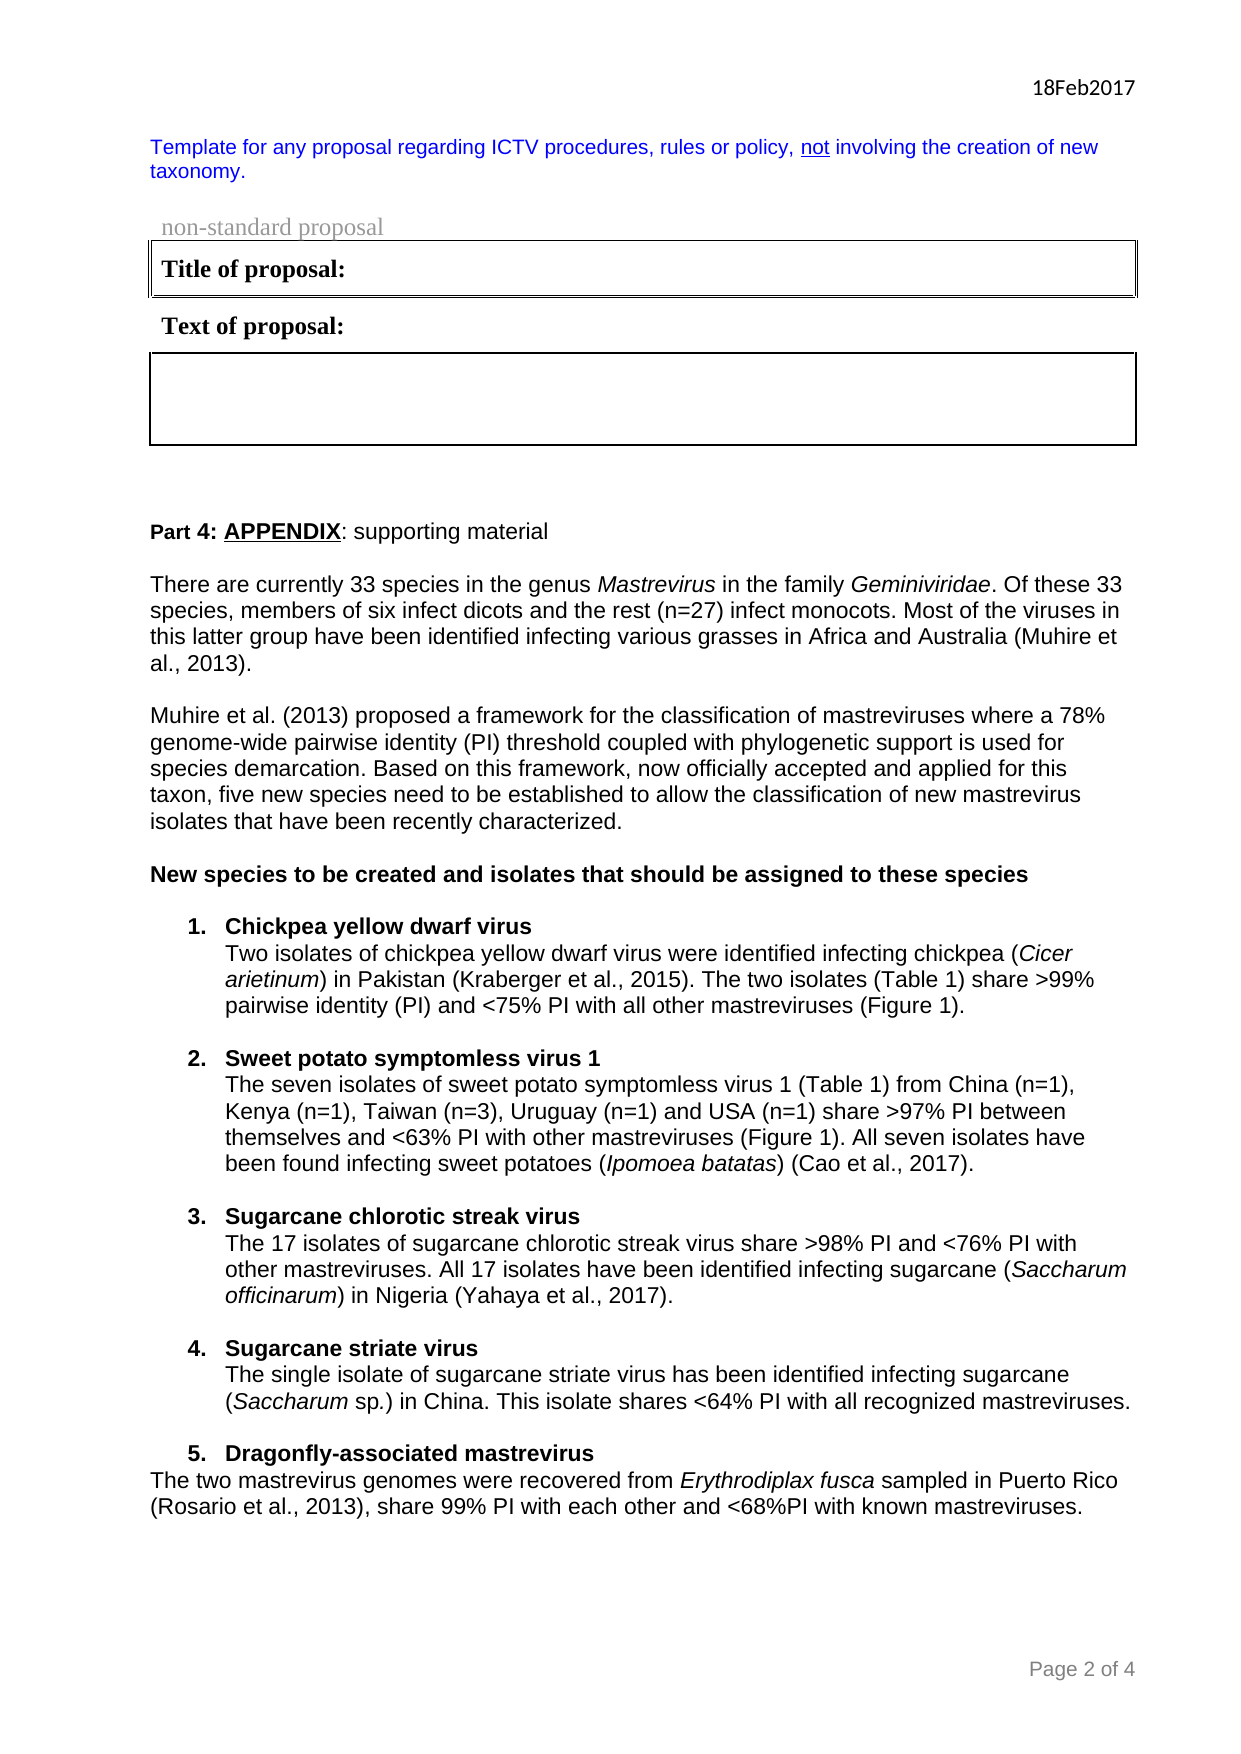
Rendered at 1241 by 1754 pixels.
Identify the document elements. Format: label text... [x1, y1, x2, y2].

text Template for any proposal regarding ICTV procedures, rules or policy, not involving the creation of new taxonomy. [150, 135, 1135, 183]
text New species to be created and isolates that should be assigned to these species [150, 861, 1135, 887]
list Sugarcane striate virus [187, 1335, 1135, 1361]
table_cell [151, 352, 1135, 444]
text The 17 isolates of sugarcane chlorotic streak virus share >98% PI and <76% PI with other mastreviruses. All 17 isolates have been identified infecting sugarcane (Saccharum officinarum) in Nigeria (Yahaya et al., 2017). [225, 1229, 1135, 1308]
table_cell Text of proposal: [150, 295, 1136, 352]
text The seven isolates of sweet potato symptomless virus 1 (Table 1) from China (n=1), Kenya (n=1), Taiwan (n=3), Uruguay (n=1) and USA (n=1) share >97% PI between themselves and <63% PI with other mastreviruses (Figure 1). All seven isolates have been found infecting sweet potatoes (Ipomoea batatas) (Cao et al., 2017). [225, 1071, 1135, 1177]
text The two mastrevirus genomes were recovered from Erythrodiplax fusca sampled in Puerto Rico (Rosario et al., 2013), share 99% PI with each other and <68%PI with known mastreviruses. [150, 1467, 1135, 1519]
table_cell Title of proposal: [152, 241, 1135, 295]
text There are currently 33 species in the genus Mastrevirus in the family Geminiviridae. Of these 33 species, members of six infect dicots and the rest (n=27) infect monocots. Most of the viruses in this latter group have been identified infecting various grasses in Africa and Australia (Muhire et al., 2013). [150, 571, 1135, 676]
list Sugarcane chlorotic streak virus [187, 1203, 1135, 1229]
text The single isolate of sugarcane striate virus has been identified infecting sugarcane (Saccharum sp.) in China. This isolate shares <64% PI with all recognized mastreviruses. [225, 1361, 1135, 1414]
text Part 4: APPENDIX: supporting material [150, 518, 1135, 544]
list Sweet potato symptomless virus 1 [187, 1045, 1135, 1071]
text Muhire et al. (2013) proposed a framework for the classification of mastreviruses where a 78% genome-wide pairwise identity (PI) threshold coupled with phylogenetic support is used for species demarcation. Based on this framework, now officially accepted and applied for this taxon, five new species need to be established to allow the classification of new mastrevirus isolates that have been recently characterized. [150, 702, 1135, 834]
list Chickpea yellow dwarf virus [187, 913, 1135, 939]
text Two isolates of chickpea yellow dwarf virus were identified infecting chickpea (Cicer arietinum) in Pakistan (Kraberger et al., 2015). The two isolates (Table 1) share >99% pairwise identity (PI) and <75% PI with all other mastreviruses (Figure 1). [225, 939, 1135, 1019]
table_header non-standard proposal [150, 212, 1136, 240]
list Dragonfly-associated mastrevirus [187, 1440, 1135, 1467]
